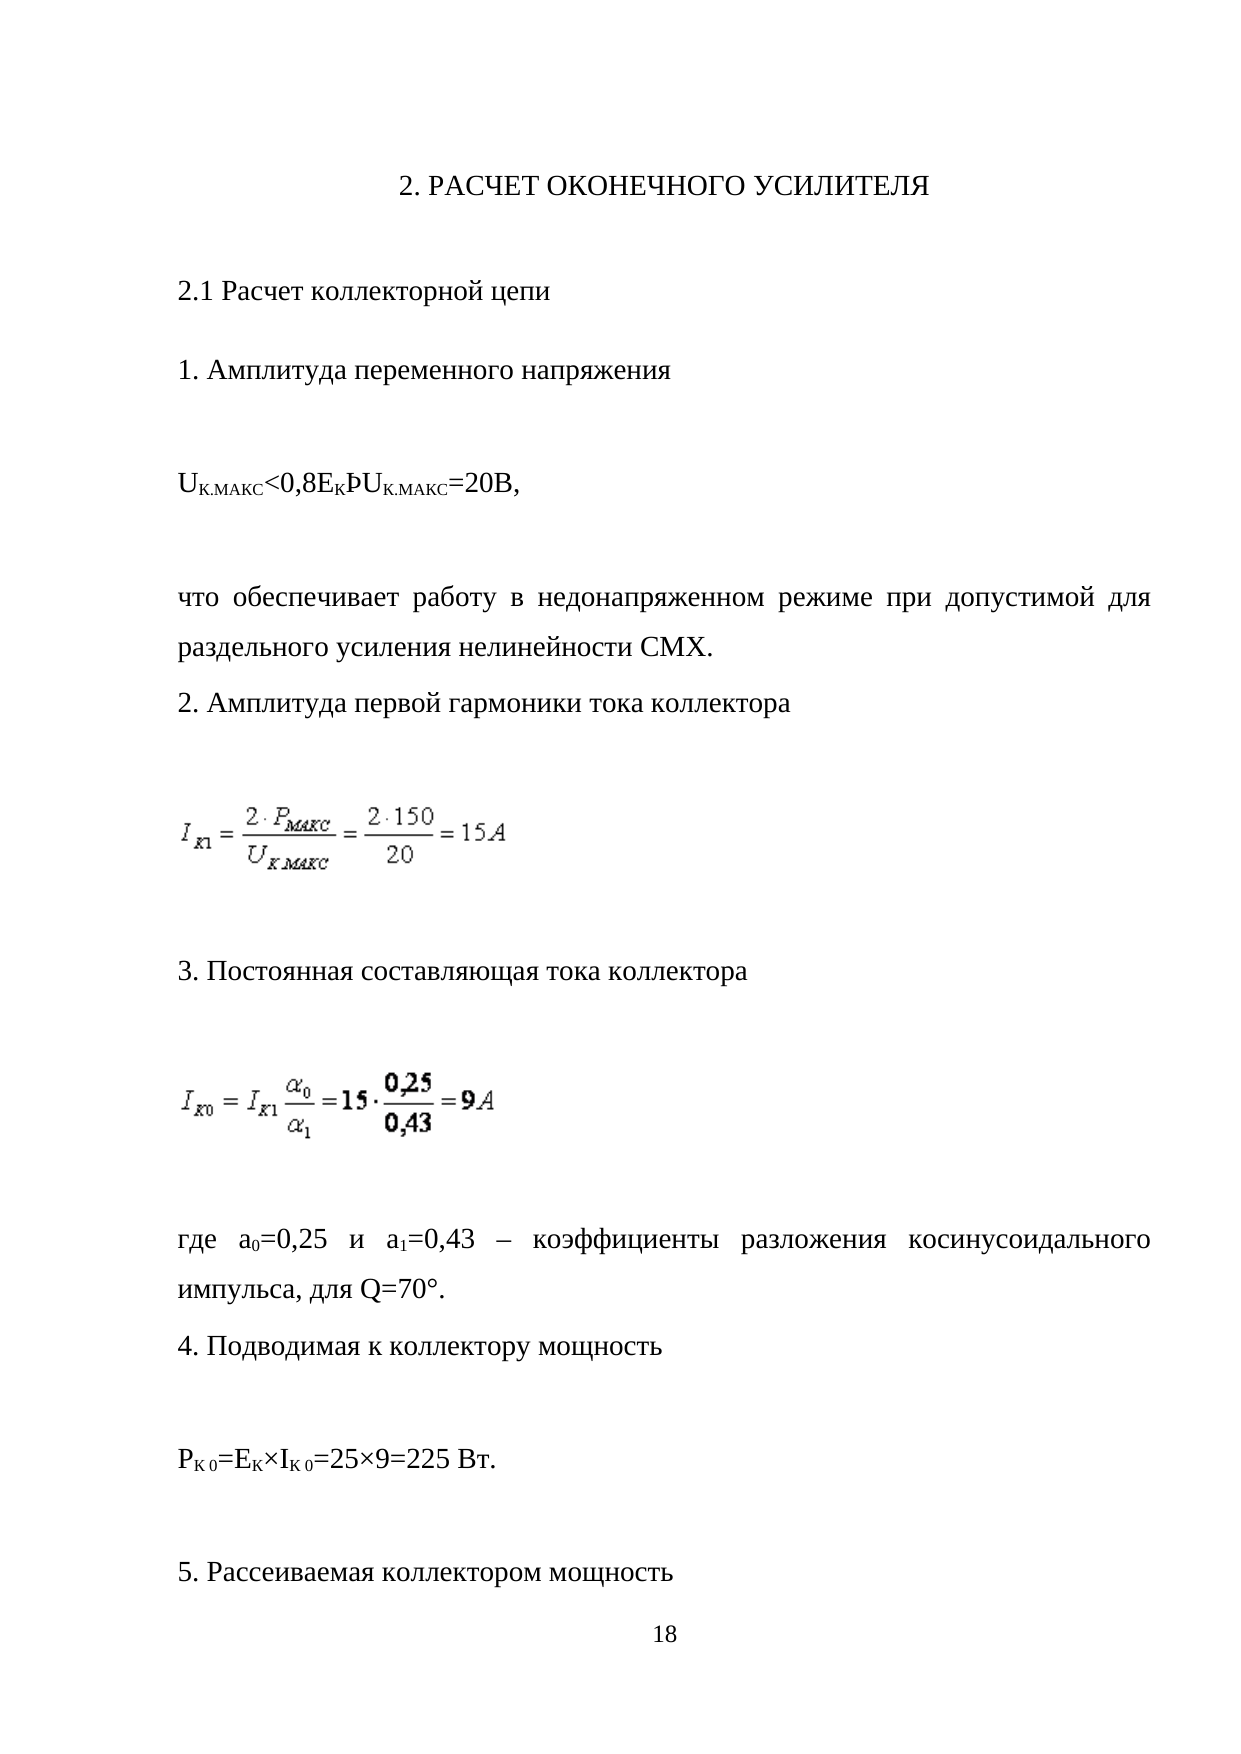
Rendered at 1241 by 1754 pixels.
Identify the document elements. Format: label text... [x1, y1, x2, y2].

picture [177, 1066, 500, 1145]
text что обеспечивает работу в недонапряженном режиме при допустимой для раздельного усиления нелинейности СМХ. [177, 579, 1152, 662]
text 1. Амплитуда переменного напряжения [177, 352, 1152, 386]
picture [177, 798, 510, 876]
subtitle 2.1 Расчет коллекторной цепи [177, 273, 1152, 306]
text 2. Амплитуда первой гармоники тока коллектора [177, 686, 1152, 719]
subtitle 2. РАСЧЕТ ОКОНЕЧНОГО УСИЛИТЕЛЯ [177, 168, 1152, 202]
text где a0=0,25 и a1=0,43 – коэффициенты разложения косинусоидального импульса, для Q=70°. [177, 1221, 1152, 1305]
text 5. Рассеиваемая коллектором мощность [177, 1554, 1152, 1588]
text PК 0=EК×IК 0=25×9=225 Вт. [177, 1441, 1152, 1475]
text UК.МАКС<0,8EКÞUК.МАКС=20В, [177, 466, 1152, 499]
text 3. Постоянная составляющая тока коллектора [177, 953, 1152, 986]
text 4. Подводимая к коллектору мощность [177, 1328, 1152, 1362]
